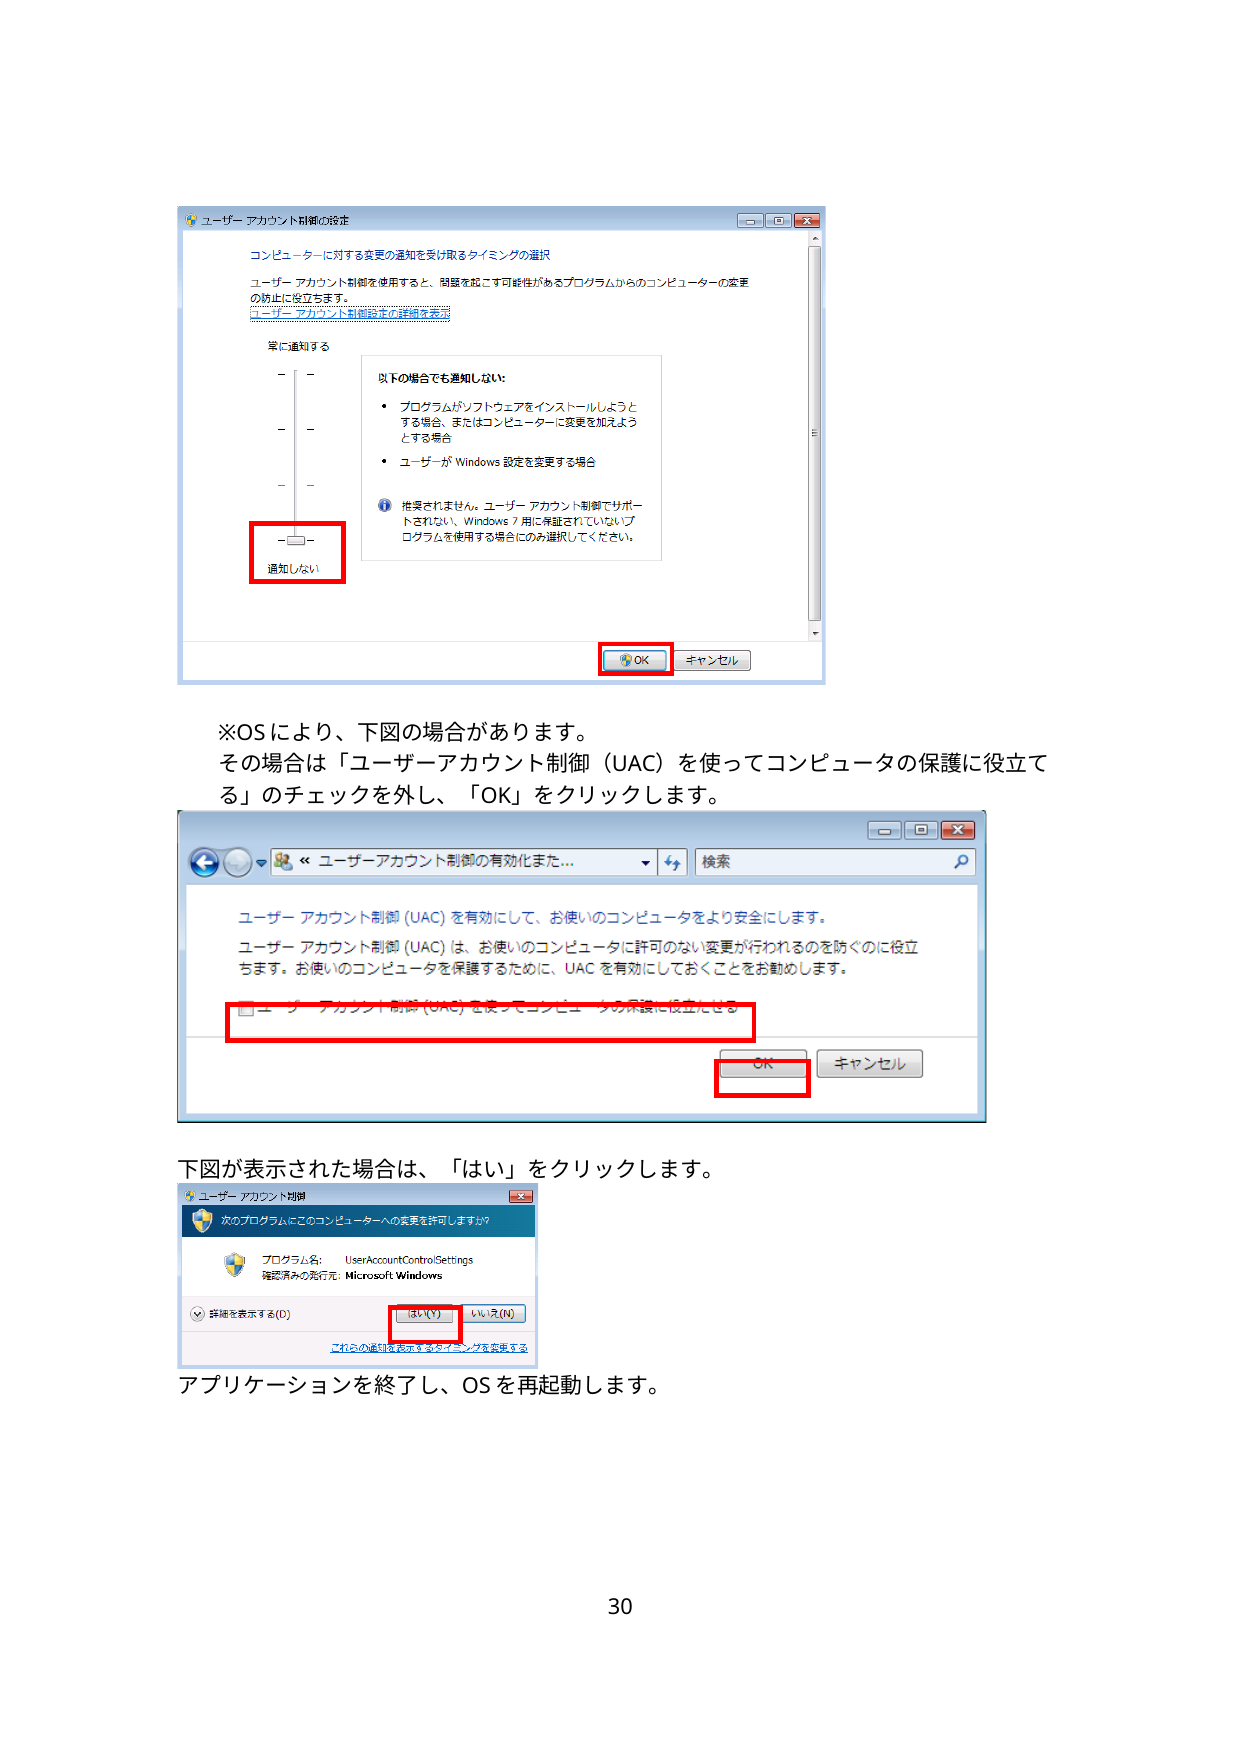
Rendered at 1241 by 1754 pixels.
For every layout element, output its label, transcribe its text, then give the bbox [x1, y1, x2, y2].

picture [177, 810, 987, 1123]
text その場合は「ユーザーアカウント制御（UAC）を使ってコンピュータの保護に役立てる」のチェックを外し、「OK」をクリックします。 [218, 746, 1063, 810]
picture [177, 206, 826, 685]
text ※OSにより、下図の場合があります。 [218, 715, 1063, 746]
picture [177, 1183, 539, 1369]
text アプリケーションを終了し、OSを再起動します。 [177, 1368, 1063, 1400]
text 下図が表示された場合は、「はい」をクリックします。 [177, 1152, 1063, 1184]
